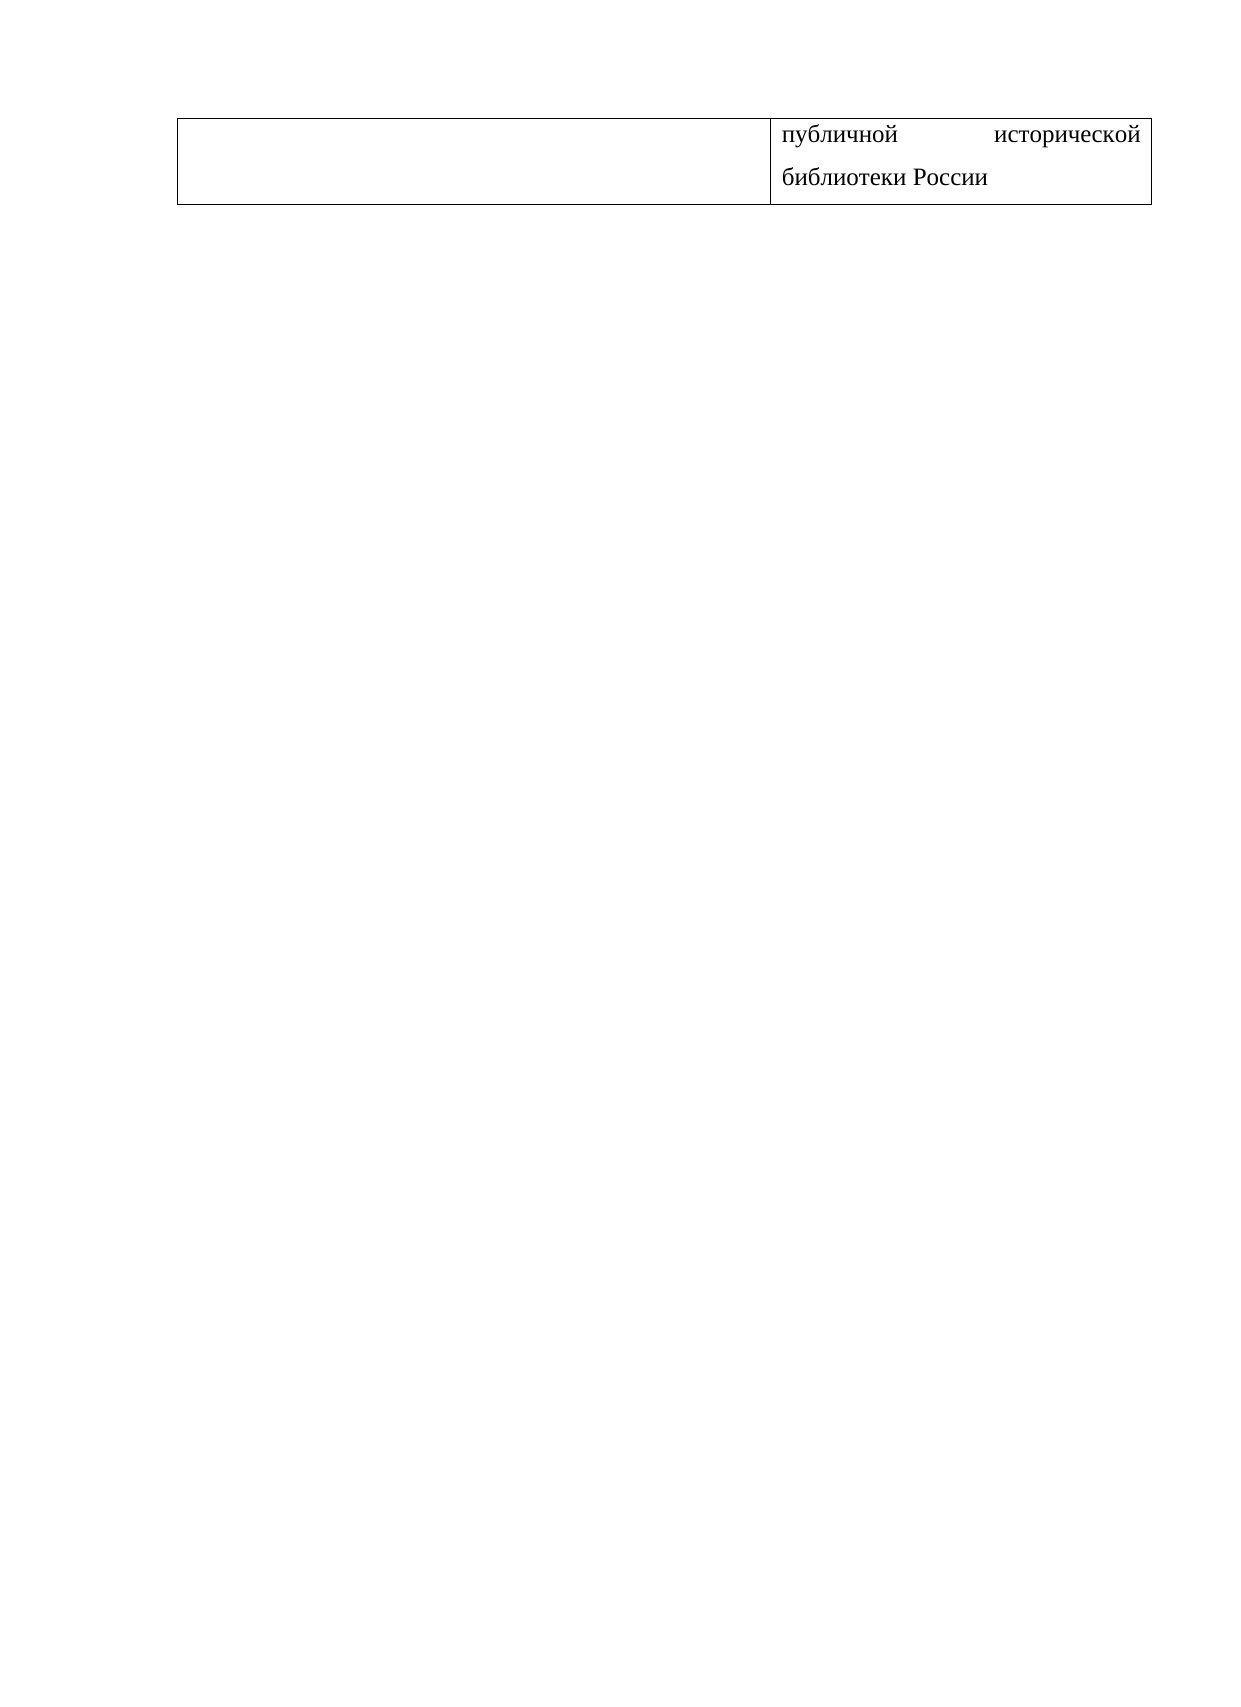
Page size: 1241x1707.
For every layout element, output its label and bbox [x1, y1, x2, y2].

table_cell [178, 119, 770, 204]
table_cell [771, 119, 1151, 204]
